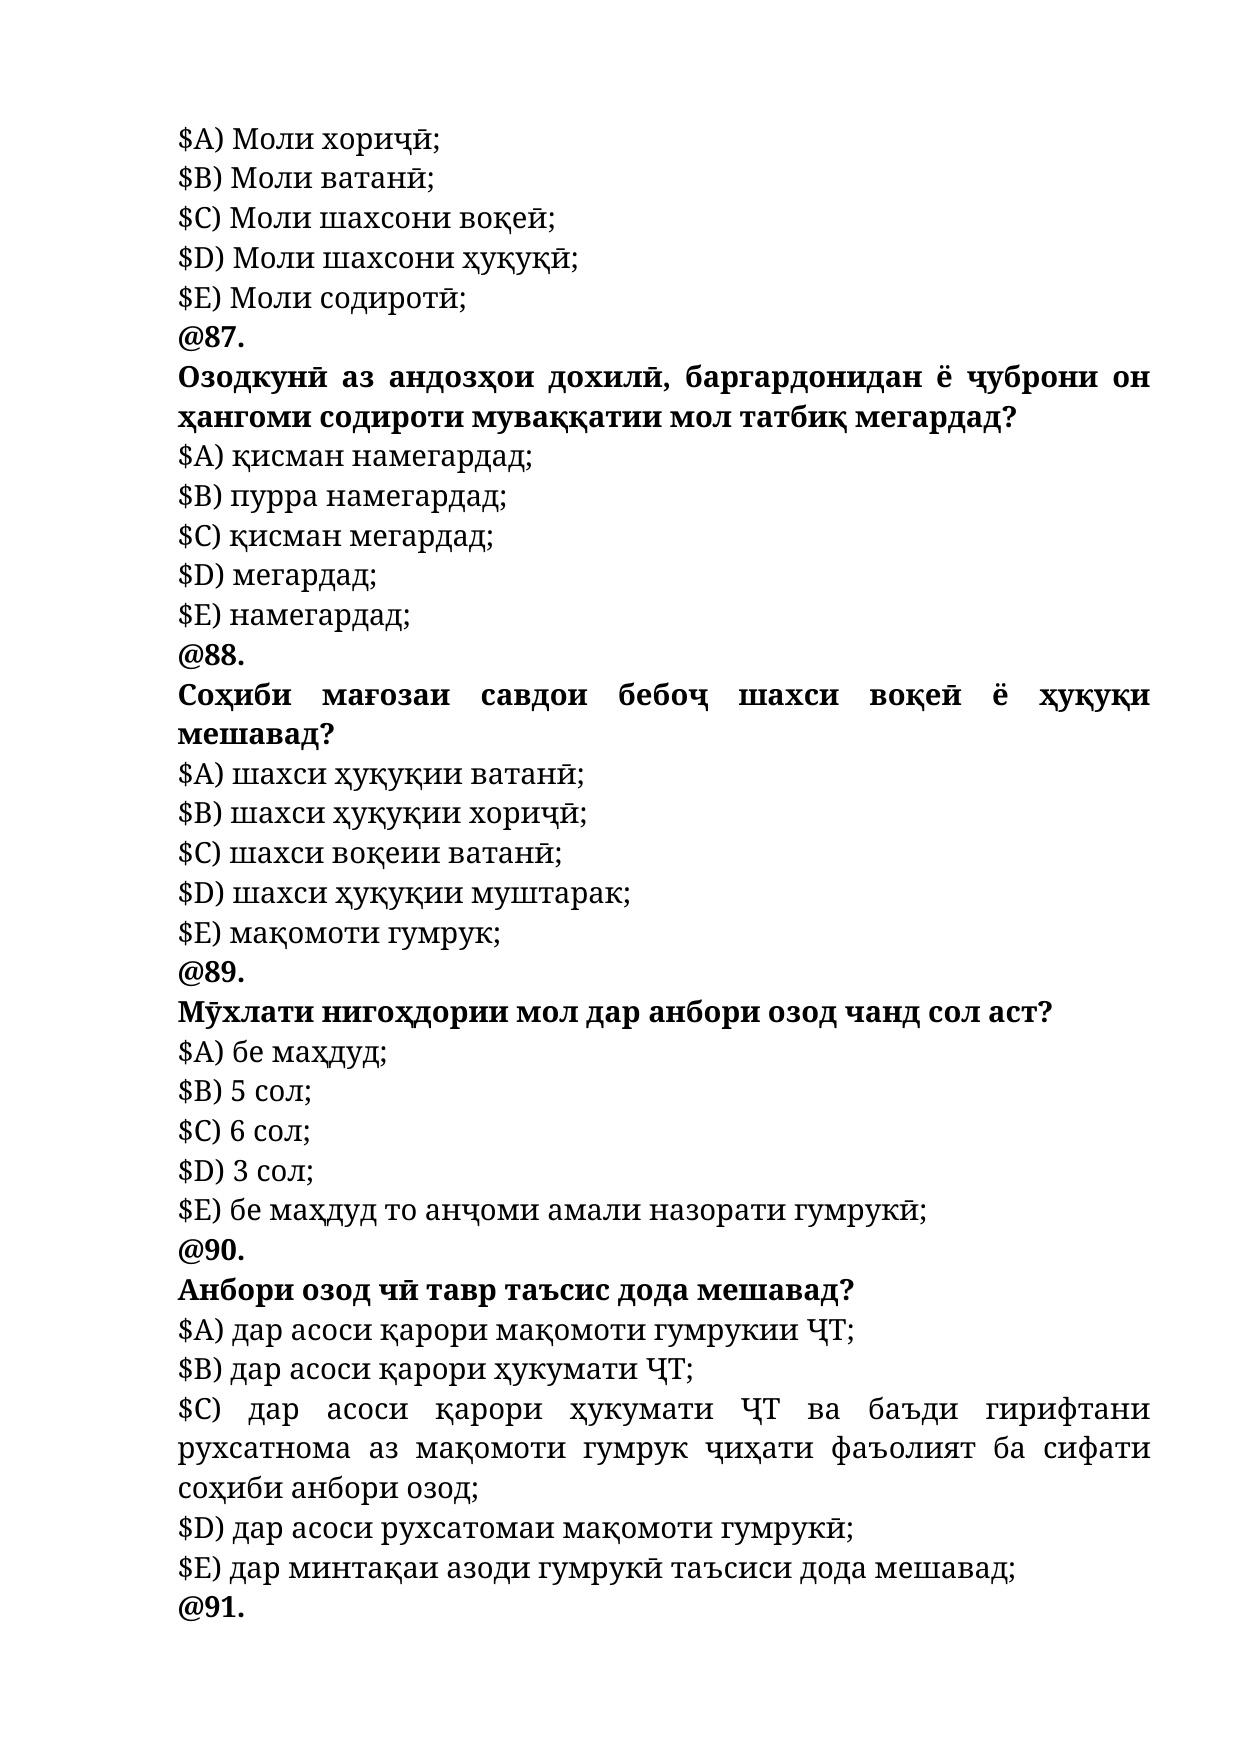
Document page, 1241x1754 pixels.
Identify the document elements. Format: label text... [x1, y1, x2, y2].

text $E) дар минтақаи азоди гумрукӣ таъсиси дода мешавад; [177, 1547, 1152, 1587]
text $C) қисман мегардад; [177, 515, 1152, 555]
text $C) шахси воқеии ватанӣ; [177, 832, 1152, 872]
text $C) 6 сол; [177, 1110, 1152, 1150]
text @91. [177, 1587, 1152, 1626]
text $A) қисман намегардад; [177, 436, 1152, 475]
text $B) Моли ватанӣ; [177, 158, 1152, 197]
text $A) дар асоси қарори мақомоти гумрукии ҶТ; [177, 1309, 1152, 1348]
text $E) намегардад; [177, 594, 1152, 634]
text $D) дар асоси рухсатомаи мақомоти гумрукӣ; [177, 1507, 1152, 1547]
text $A) Моли хориҷӣ; [177, 118, 1152, 158]
text @88. [177, 634, 1152, 674]
text $B) пурра намегардад; [177, 475, 1152, 515]
text Соҳиби мағозаи савдои бебоҷ шахси воқеӣ ё ҳуқуқи мешавад? [177, 674, 1152, 753]
text $B) 5 сол; [177, 1071, 1152, 1110]
text $A) бе маҳдуд; [177, 1031, 1152, 1071]
text @87. [177, 317, 1152, 356]
text @90. [177, 1229, 1152, 1269]
text Мӯхлати нигоҳдории мол дар анбори озод чанд сол аст? [177, 991, 1152, 1031]
text $E) мақомоти гумрук; [177, 912, 1152, 952]
text $B) шахси ҳуқуқии хориҷӣ; [177, 793, 1152, 832]
text $D) мегардад; [177, 555, 1152, 594]
text $D) 3 сол; [177, 1150, 1152, 1190]
text Озодкунӣ аз андозҳои дохилӣ, баргардонидан ё ҷуброни он ҳангоми содироти муваққатии мол татбиқ мегардад? [177, 356, 1152, 436]
text $C) Моли шахсони воқеӣ; [177, 197, 1152, 237]
text $A) шахси ҳуқуқии ватанӣ; [177, 753, 1152, 793]
text $D) шахси ҳуқуқии муштарак; [177, 872, 1152, 912]
text $B) дар асоси қарори ҳукумати ҶТ; [177, 1348, 1152, 1388]
text Анбори озод чӣ тавр таъсис дода мешавад? [177, 1269, 1152, 1309]
text $E) бе маҳдуд то анҷоми амали назорати гумрукӣ; [177, 1190, 1152, 1229]
text $C) дар асоси қарори ҳукумати ҶТ ва баъди гирифтани рухсатнома аз мақомоти гумрук ҷиҳати фаъолият ба сифати соҳиби анбори озод; [177, 1388, 1152, 1507]
text $D) Моли шахсони ҳуқуқӣ; [177, 237, 1152, 277]
text $E) Моли содиротӣ; [177, 277, 1152, 317]
text @89. [177, 952, 1152, 991]
